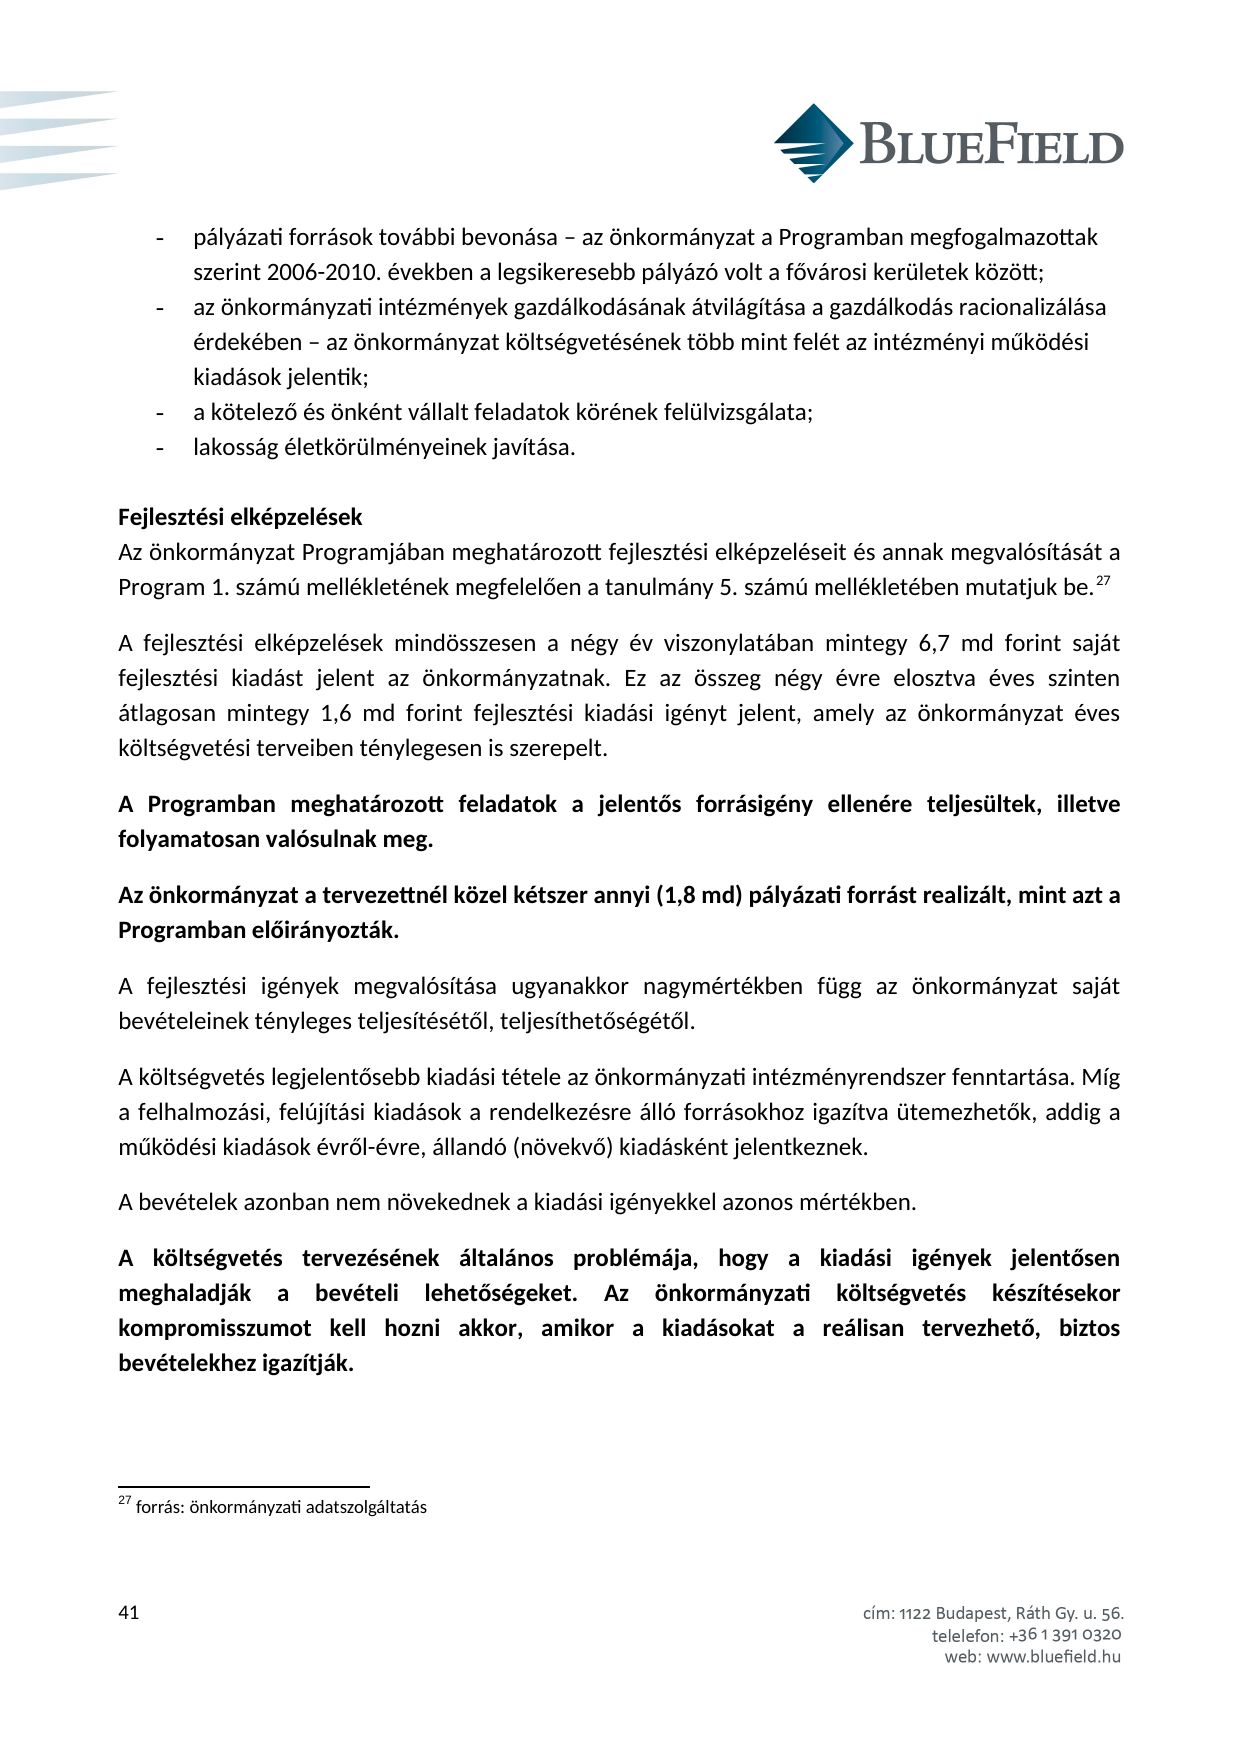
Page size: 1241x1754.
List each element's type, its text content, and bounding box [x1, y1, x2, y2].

list az önkormányzati intézmények gazdálkodásának átvilágítása a gazdálkodás racionalizálása érdekében – az önkormányzat költségvetésének több mint felét az intézményi működési kiadások jelentik; [156, 292, 1122, 392]
text A fejlesztési elképzelések mindösszesen a négy év viszonylatában mintegy 6,7 md forint saját fejlesztési kiadást jelent az önkormányzatnak. Ez az összeg négy évre elosztva éves szinten átlagosan mintegy 1,6 md forint fejlesztési kiadási igényt jelent, amely az önkormányzat éves költségvetési terveiben ténylegesen is szerepelt. [118, 627, 1122, 763]
text A Programban meghatározott feladatok a jelentős forrásigény ellenére teljesültek, illetve folyamatosan valósulnak meg. [118, 788, 1122, 854]
list lakosság életkörülményeinek javítása. [156, 432, 1122, 462]
text A fejlesztési igények megvalósítása ugyanakkor nagymértékben függ az önkormányzat saját bevételeinek tényleges teljesítésétől, teljesíthetőségétől. [118, 970, 1122, 1035]
text Fejlesztési elképzelések [118, 502, 1122, 532]
text Az önkormányzat Programjában meghatározott fejlesztési elképzeléseit és annak megvalósítását a Program 1. számú mellékletének megfelelően a tanulmány 5. számú mellékletében mutatjuk be. [118, 537, 1122, 602]
text A költségvetés legjelentősebb kiadási tétele az önkormányzati intézményrendszer fenntartása. Míg a felhalmozási, felújítási kiadások a rendelkezésre álló forrásokhoz igazítva ütemezhetők, addig a működési kiadások évről-évre, állandó (növekvő) kiadásként jelentkeznek. [118, 1061, 1122, 1161]
picture [0, 0, 1240, 1754]
text Az önkormányzat a tervezettnél közel kétszer annyi (1,8 md) pályázati forrást realizált, mint azt a Programban előirányozták. [118, 879, 1122, 944]
list a kötelező és önként vállalt feladatok körének felülvizsgálata; [156, 397, 1122, 427]
text A bevételek azonban nem növekednek a kiadási igényekkel azonos mértékben. [118, 1187, 1122, 1217]
list pályázati források további bevonása – az önkormányzat a Programban megfogalmazottak szerint 2006-2010. években a legsikeresebb pályázó volt a fővárosi kerületek között; [156, 222, 1122, 287]
text A költségvetés tervezésének általános problémája, hogy a kiadási igények jelentősen meghaladják a bevételi lehetőségeket. Az önkormányzati költségvetés készítésekor kompromisszumot kell hozni akkor, amikor a kiadásokat a reálisan tervezhető, biztos bevételekhez igazítják. [118, 1242, 1122, 1378]
